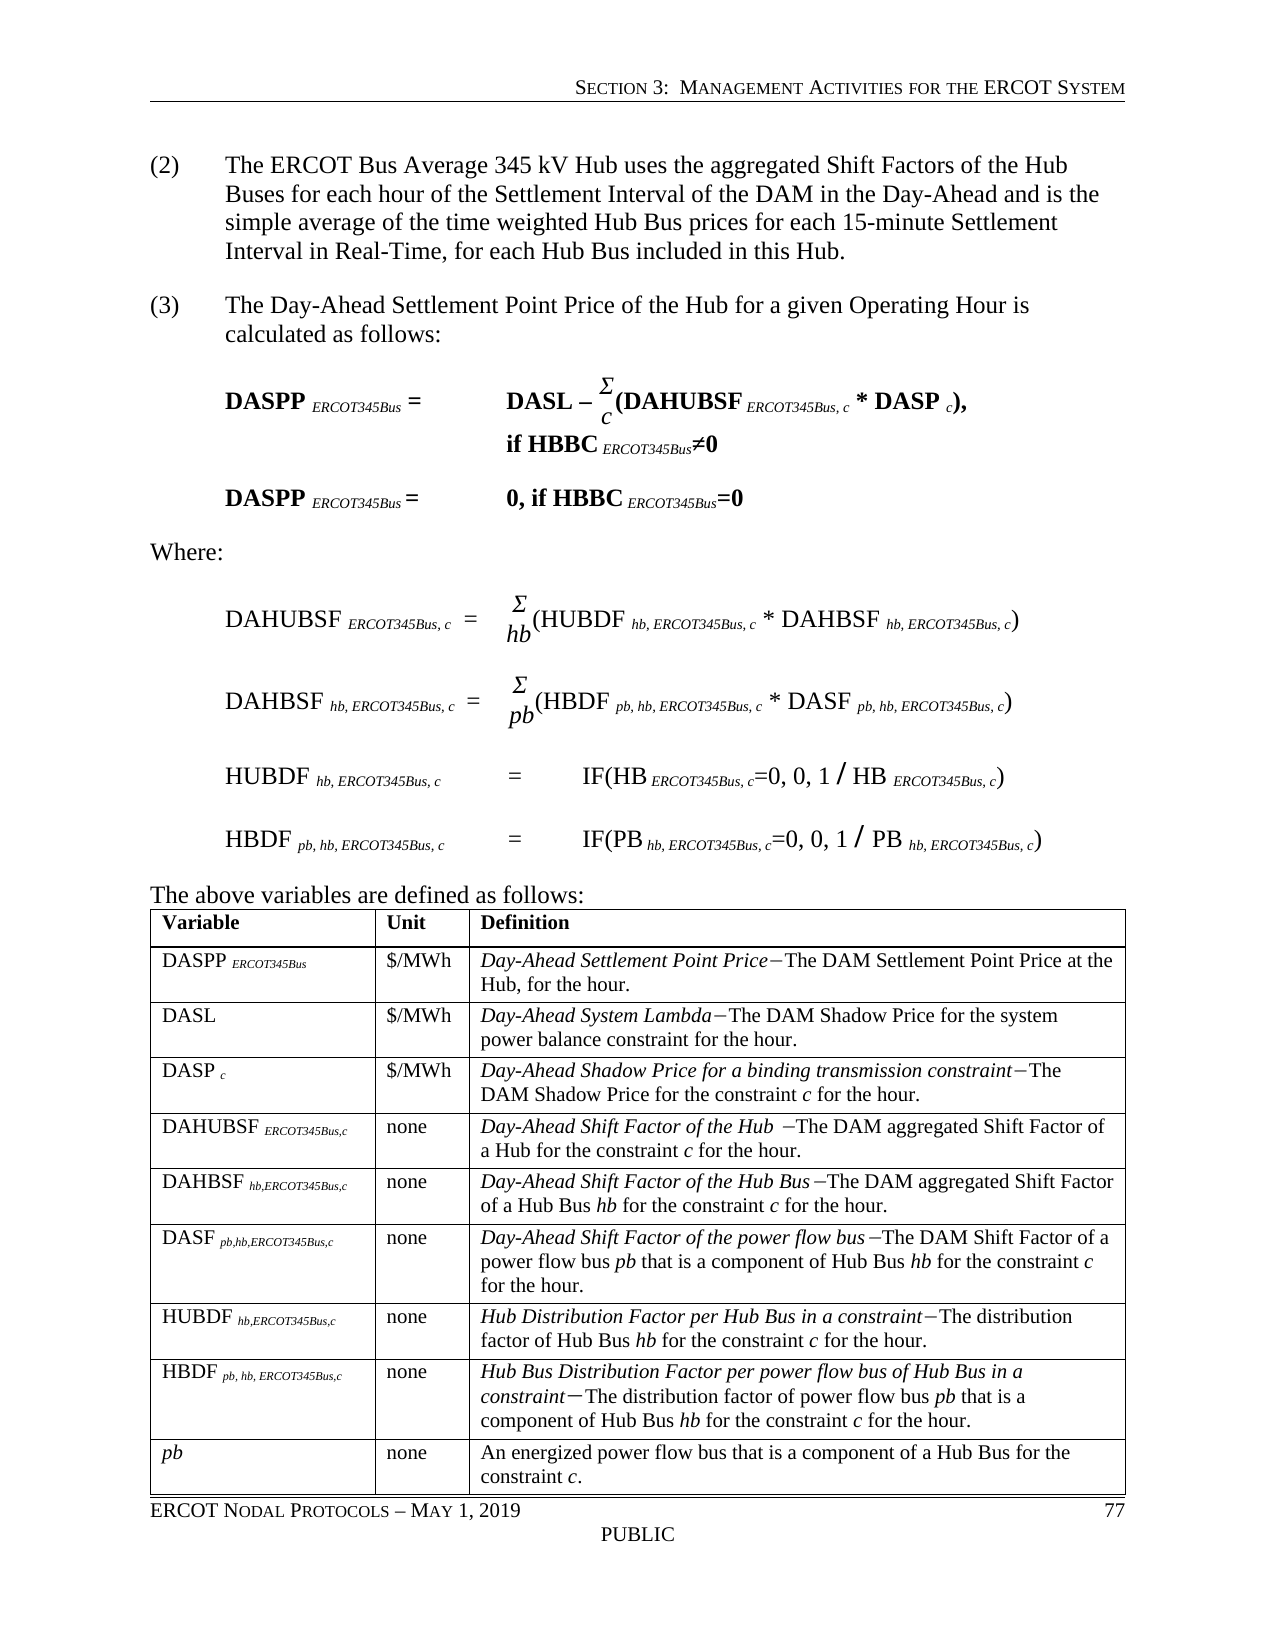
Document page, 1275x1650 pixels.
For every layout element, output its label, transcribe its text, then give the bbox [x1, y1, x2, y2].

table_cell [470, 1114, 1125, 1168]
text DASPP ERCOT345Bus = DASL – (DAHUBSF ERCOT345Bus, c * DASP c), [225, 372, 1125, 429]
text The above variables are defined as follows: [150, 880, 1125, 909]
text (2) The ERCOT Bus Average 345 kV Hub uses the aggregated Shift Factors of the Hub Buses for each hour of the Settlement Interval of the DAM in the Day-Ahead and is the simple average of the time weighted Hub Bus prices for each 15-minute Settlement Interval in Real-Time, for each Hub Bus included in this Hub. [150, 150, 1125, 265]
text DASPP ERCOT345Bus = 0, if HBBC ERCOT345Bus=0 [225, 483, 1125, 512]
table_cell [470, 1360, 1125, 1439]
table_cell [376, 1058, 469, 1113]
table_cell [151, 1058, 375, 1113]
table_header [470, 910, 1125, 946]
text (3) The Day-Ahead Settlement Point Price of the Hub for a given Operating Hour is calculated as follows: [150, 290, 1125, 347]
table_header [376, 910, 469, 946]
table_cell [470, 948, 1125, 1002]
text if HBBC ERCOT345Bus≠0 [225, 429, 1125, 458]
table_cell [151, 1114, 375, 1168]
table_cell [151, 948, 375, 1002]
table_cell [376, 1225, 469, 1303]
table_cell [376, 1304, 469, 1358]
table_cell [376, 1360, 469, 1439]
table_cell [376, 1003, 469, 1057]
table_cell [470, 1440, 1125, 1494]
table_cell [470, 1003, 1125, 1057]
text DAHUBSF ERCOT345Bus, c = (HUBDF hb, ERCOT345Bus, c * DAHBSF hb, ERCOT345Bus, c) [225, 590, 1125, 647]
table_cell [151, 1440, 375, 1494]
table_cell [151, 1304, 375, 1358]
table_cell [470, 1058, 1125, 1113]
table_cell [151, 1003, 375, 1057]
text HUBDF hb, ERCOT345Bus, c = IF(HB ERCOT345Bus, c=0, 0, 1 / HB ERCOT345Bus, c) [225, 753, 1125, 792]
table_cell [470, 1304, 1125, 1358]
text DAHBSF hb, ERCOT345Bus, c = (HBDF pb, hb, ERCOT345Bus, c * DASF pb, hb, ERCOT345Bus, c) [225, 672, 1125, 728]
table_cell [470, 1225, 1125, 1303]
text HBDF pb, hb, ERCOT345Bus, c = IF(PB hb, ERCOT345Bus, c=0, 0, 1 / PB hb, ERCOT345Bus, c) [225, 817, 1125, 855]
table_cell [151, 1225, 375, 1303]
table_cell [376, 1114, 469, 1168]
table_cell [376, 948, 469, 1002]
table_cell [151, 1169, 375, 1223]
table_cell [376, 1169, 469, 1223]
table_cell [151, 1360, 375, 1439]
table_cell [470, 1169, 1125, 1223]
text Where: [150, 537, 1125, 565]
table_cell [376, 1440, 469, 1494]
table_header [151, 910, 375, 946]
